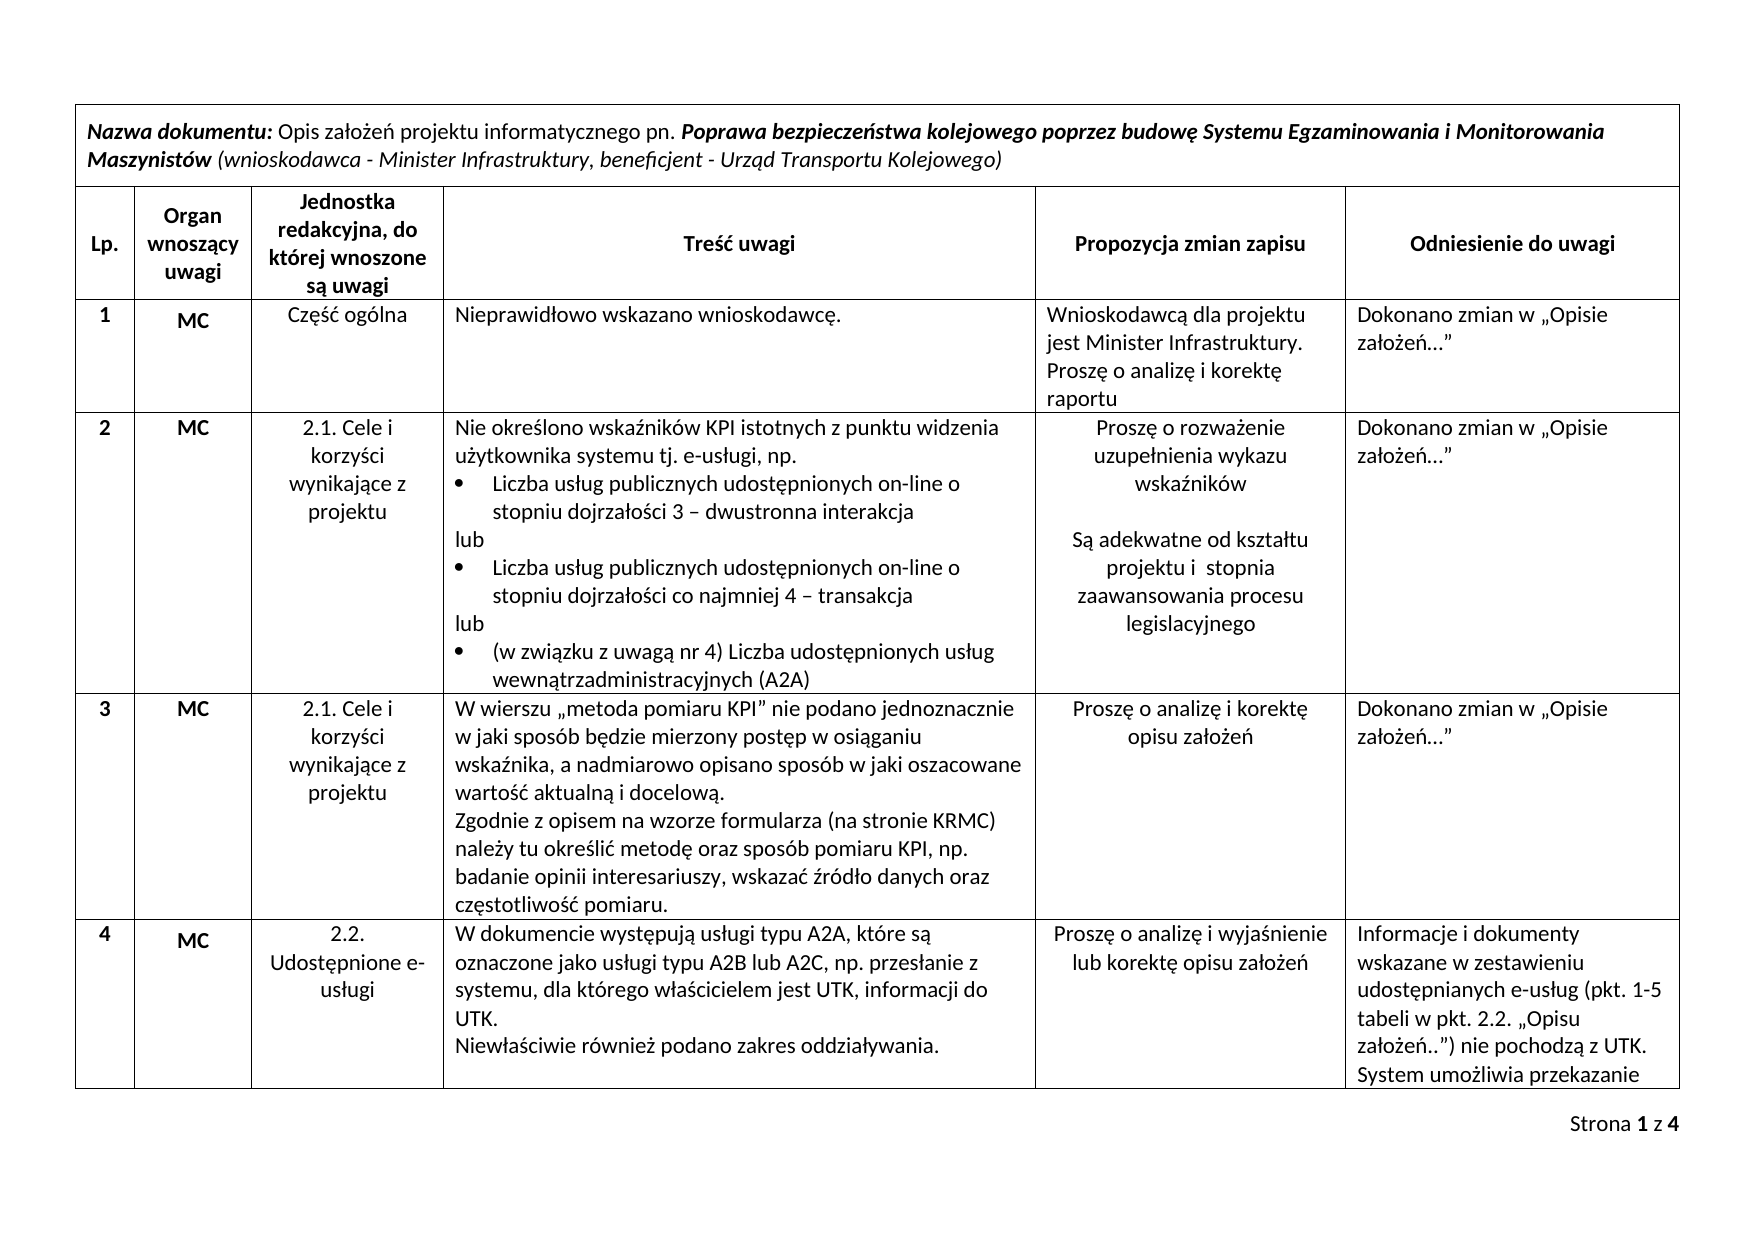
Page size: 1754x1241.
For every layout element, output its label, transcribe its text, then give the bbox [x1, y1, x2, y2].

table_cell Propozycja zmian zapisu [1036, 187, 1345, 299]
table_cell MC [135, 300, 251, 412]
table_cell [252, 920, 443, 1088]
table_cell 1 [76, 300, 134, 412]
table_cell 2 [76, 413, 134, 693]
table_cell MC [135, 920, 251, 1088]
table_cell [444, 920, 1035, 1088]
table_cell 2.1. Cele i korzyści wynikające z projektu [252, 413, 443, 693]
table_cell 2.1. Cele i korzyści wynikające z projektu [252, 694, 443, 918]
table_cell Wnioskodawcą dla projektu jest Minister Infrastruktury. Proszę o analizę i korektę raportu [1036, 300, 1345, 412]
table_cell Nie określono wskaźników KPI istotnych z punktu widzenia użytkownika systemu tj. e-usługi, np. Liczba usług publicznych udostępnionych on-line o stopniu dojrzałości 3 – dwustronna interakcja lub Liczba usług publicznych udostępnionych on-line o stopniu dojrzałości co najmniej 4 – transakcja lub (w związku z uwagą nr 4) Liczba udostępnionych usług wewnątrzadministracyjnych (A2A) [444, 413, 1035, 693]
table_header Nazwa dokumentu: Opis założeń projektu informatycznego pn. Poprawa bezpieczeństwa kolejowego poprzez budowę Systemu Egzaminowania i Monitorowania Maszynistów (wnioskodawca - Minister Infrastruktury, beneficjent - Urząd Transportu Kolejowego) [76, 105, 1679, 186]
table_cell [1346, 920, 1679, 1088]
table_cell Dokonano zmian w „Opisie założeń…” [1346, 413, 1679, 693]
table_cell Nieprawidłowo wskazano wnioskodawcę. [444, 300, 1035, 412]
table_cell Odniesienie do uwagi [1346, 187, 1679, 299]
table_cell Organ wnoszący uwagi [135, 187, 251, 299]
table_cell Dokonano zmian w „Opisie założeń…” [1346, 300, 1679, 412]
table_cell Jednostka redakcyjna, do której wnoszone są uwagi [252, 187, 443, 299]
table_cell Część ogólna [252, 300, 443, 412]
table_cell Treść uwagi [444, 187, 1035, 299]
table_cell Dokonano zmian w „Opisie założeń…” [1346, 694, 1679, 918]
table_cell Lp. [76, 187, 134, 299]
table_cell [1036, 920, 1345, 1088]
table_cell 4 [76, 920, 134, 1088]
table_cell Proszę o analizę i korektę opisu założeń [1036, 694, 1345, 918]
table_cell MC [135, 413, 251, 693]
table_cell Proszę o rozważenie uzupełnienia wykazu wskaźników Są adekwatne od kształtu projektu i stopnia zaawansowania procesu legislacyjnego [1036, 413, 1345, 693]
table_cell W wierszu „metoda pomiaru KPI” nie podano jednoznacznie w jaki sposób będzie mierzony postęp w osiąganiu wskaźnika, a nadmiarowo opisano sposób w jaki oszacowane wartość aktualną i docelową. Zgodnie z opisem na wzorze formularza (na stronie KRMC) należy tu określić metodę oraz sposób pomiaru KPI, np. badanie opinii interesariuszy, wskazać źródło danych oraz częstotliwość pomiaru. [444, 694, 1035, 918]
table_cell MC [135, 694, 251, 918]
table_cell 3 [76, 694, 134, 918]
